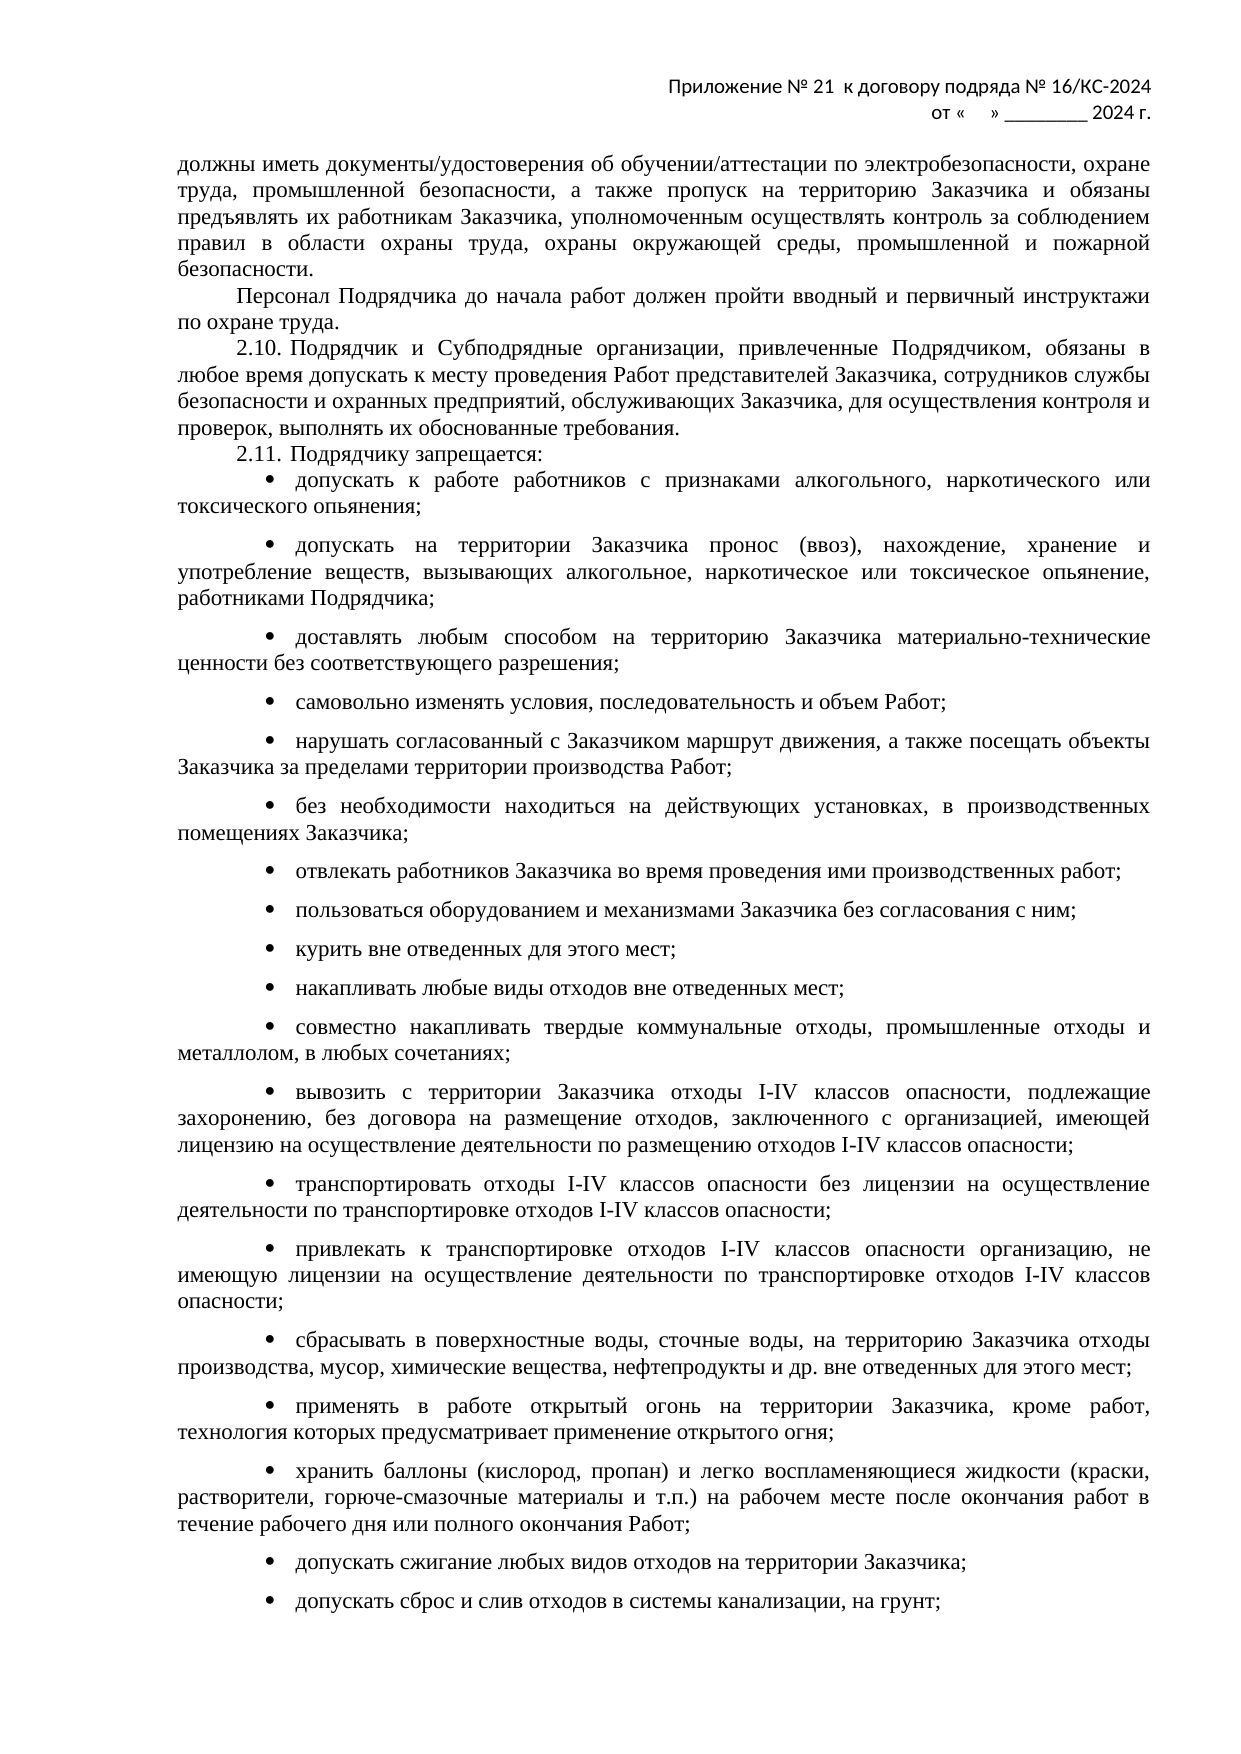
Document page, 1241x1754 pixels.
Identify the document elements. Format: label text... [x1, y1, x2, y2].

list совместно накапливать твердые коммунальные отходы, промышленные отходы и металлолом, в любых сочетаниях; [177, 1013, 1152, 1066]
list Подрядчик и Субподрядные организации, привлеченные Подрядчиком, обязаны в любое время допускать к месту проведения Работ представителей Заказчика, сотрудников службы безопасности и охранных предприятий, обслуживающих Заказчика, для осуществления контроля и проверок, выполнять их обоснованные требования. [177, 334, 1152, 440]
list допускать на территории Заказчика пронос (ввоз), нахождение, хранение и употребление веществ, вызывающих алкогольное, наркотическое или токсическое опьянение, работниками Подрядчика; [177, 531, 1152, 611]
list сбрасывать в поверхностные воды, сточные воды, на территорию Заказчика отходы производства, мусор, химические вещества, нефтепродукты и др. вне отведенных для этого мест; [177, 1326, 1152, 1379]
list доставлять любым способом на территорию Заказчика материально-технические ценности без соответствующего разрешения; [177, 623, 1152, 676]
list допускать сжигание любых видов отходов на территории Заказчика; [177, 1548, 1152, 1575]
list хранить баллоны (кислород, пропан) и легко воспламеняющиеся жидкости (краски, растворители, горюче-смазочные материалы и т.п.) на рабочем месте после окончания работ в течение рабочего дня или полного окончания Работ; [177, 1457, 1152, 1536]
list нарушать согласованный с Заказчиком маршрут движения, а также посещать объекты Заказчика за пределами территории производства Работ; [177, 727, 1152, 780]
list отвлекать работников Заказчика во время проведения ими производственных работ; [177, 857, 1152, 884]
list применять в работе открытый огонь на территории Заказчика, кроме работ, технология которых предусматривает применение открытого огня; [177, 1392, 1152, 1444]
list без необходимости находиться на действующих установках, в производственных помещениях Заказчика; [177, 792, 1152, 845]
list Подрядчику запрещается: [177, 440, 1152, 466]
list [177, 150, 1152, 282]
list транспортировать отходы I-IV классов опасности без лицензии на осуществление деятельности по транспортировке отходов I-IV классов опасности; [177, 1170, 1152, 1222]
list накапливать любые виды отходов вне отведенных мест; [177, 974, 1152, 1000]
text Персонал Подрядчика до начала работ должен пройти вводный и первичный инструктажи по охране труда. [177, 282, 1152, 334]
list допускать к работе работников с признаками алкогольного, наркотического или токсического опьянения; [177, 466, 1152, 519]
list курить вне отведенных для этого мест; [177, 935, 1152, 962]
list вывозить с территории Заказчика отходы I-IV классов опасности, подлежащие захоронению, без договора на размещение отходов, заключенного с организацией, имеющей лицензию на осуществление деятельности по размещению отходов I-IV классов опасности; [177, 1078, 1152, 1157]
list привлекать к транспортировке отходов I-IV классов опасности организацию, не имеющую лицензии на осуществление деятельности по транспортировке отходов I-IV классов опасности; [177, 1235, 1152, 1314]
list допускать сброс и слив отходов в системы канализации, на грунт; [177, 1587, 1152, 1614]
list пользоваться оборудованием и механизмами Заказчика без согласования с ним; [177, 896, 1152, 923]
list самовольно изменять условия, последовательность и объем Работ; [177, 688, 1152, 714]
